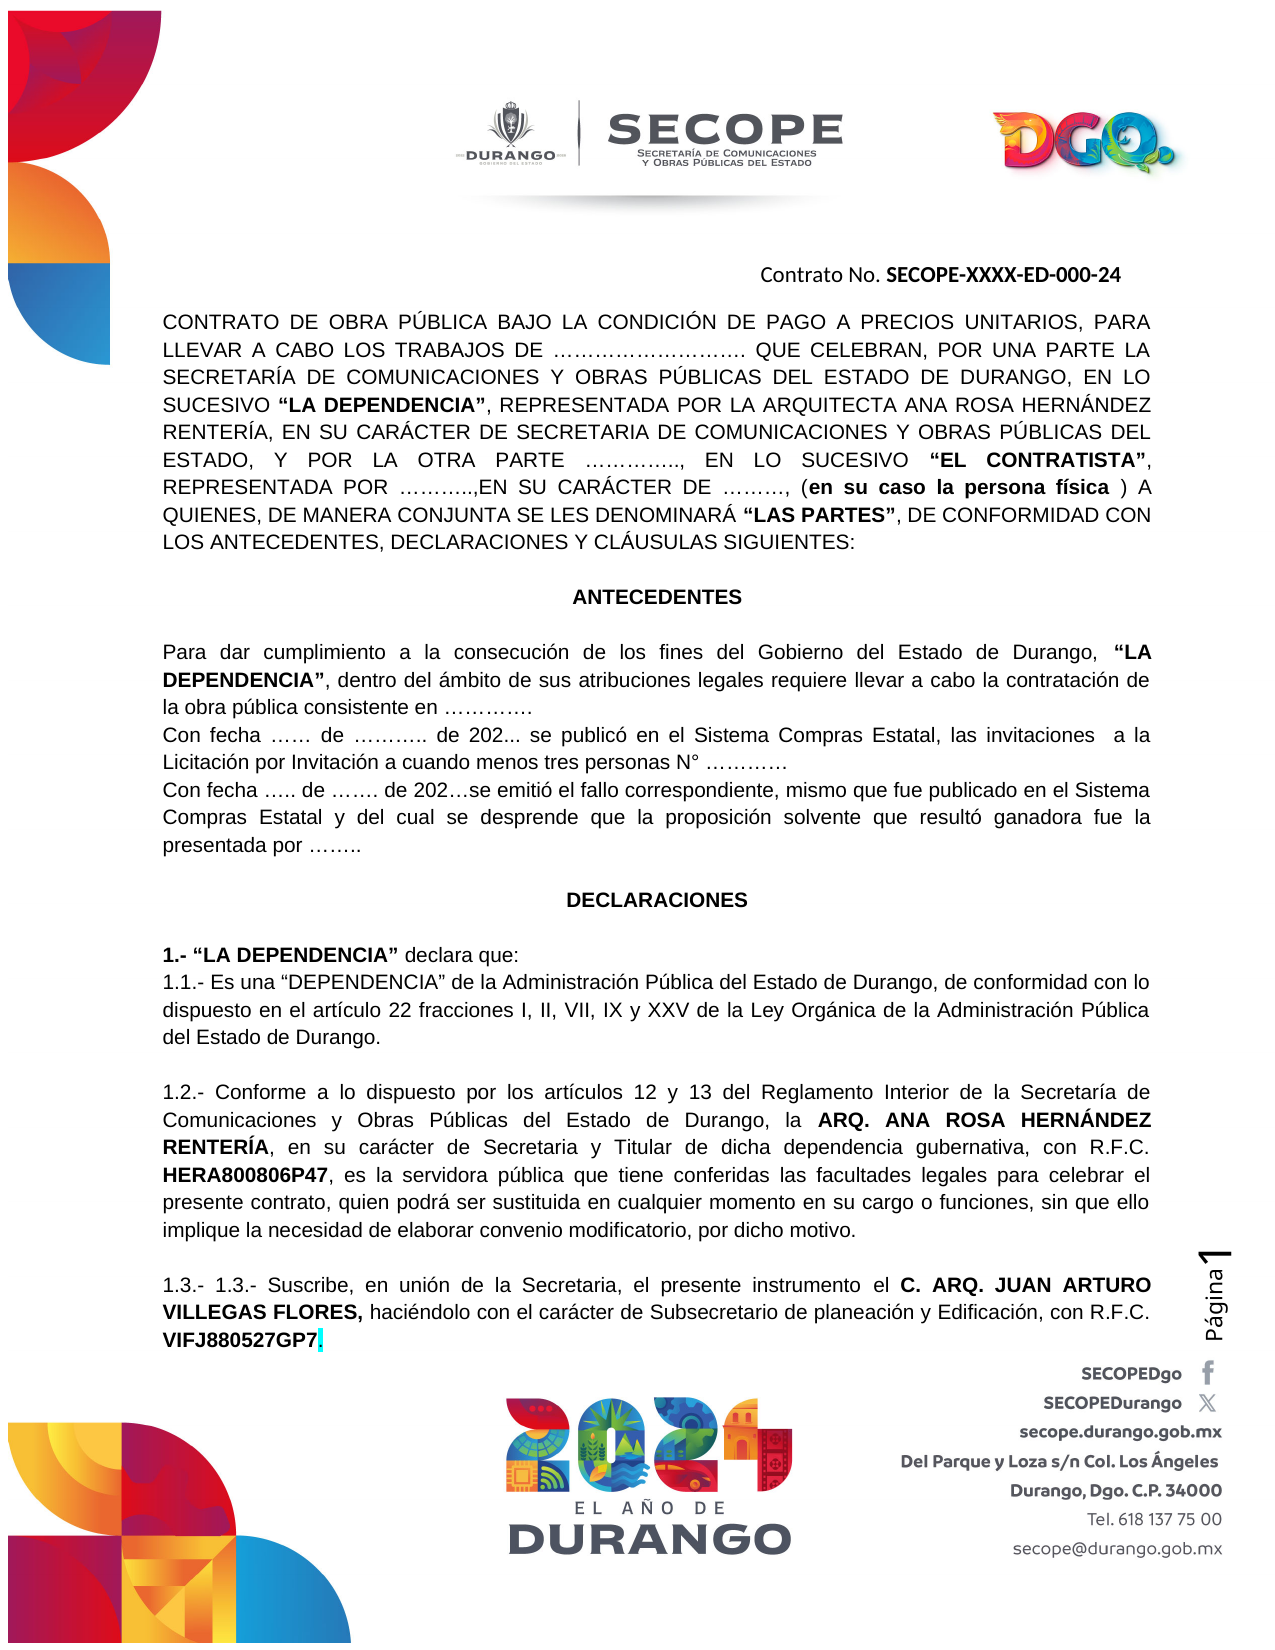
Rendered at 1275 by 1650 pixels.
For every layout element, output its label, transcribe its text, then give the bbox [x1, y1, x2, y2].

text Con fecha …… de ……….. de 202... se publicó en el Sistema Compras Estatal, las invitaciones a la Licitación por Invitación a cuando menos tres personas N° ………… [162, 723, 1152, 774]
text Con fecha ….. de ……. de 202…se emitió el fallo correspondiente, mismo que fue publicado en el Sistema Compras Estatal y del cual se desprende que la proposición solvente que resultó ganadora fue la presentada por …….. [162, 778, 1152, 857]
text 1.2.- Conforme a lo dispuesto por los artículos 12 y 13 del Reglamento Interior de la Secretaría de Comunicaciones y Obras Públicas del Estado de Durango, la ARQ. ANA ROSA HERNÁNDEZ RENTERÍA, en su carácter de Secretaria y Titular de dicha dependencia gubernativa, con R.F.C. HERA800806P47, es la servidora pública que tiene conferidas las facultades legales para celebrar el presente contrato, quien podrá ser sustituida en cualquier momento en su cargo o funciones, sin que ello implique la necesidad de elaborar convenio modificatorio, por dicho motivo. [162, 1080, 1152, 1242]
text 1.3.- 1.3.- Suscribe, en unión de la Secretaria, el presente instrumento el C. ARQ. JUAN ARTURO VILLEGAS FLORES, haciéndolo con el carácter de Subsecretario de planeación y Edificación, con R.F.C. VIFJ880527GP7. [162, 1273, 1152, 1352]
text DECLARACIONES [162, 888, 1152, 912]
text Para dar cumplimiento a la consecución de los fines del Gobierno del Estado de Durango, “LA DEPENDENCIA”, dentro del ámbito de sus atribuciones legales requiere llevar a cabo la contratación de la obra pública consistente en …………. [162, 640, 1152, 719]
text 1.- “LA DEPENDENCIA” declara que: [162, 943, 1152, 967]
text CONTRATO DE OBRA PÚBLICA BAJO LA CONDICIÓN DE PAGO A PRECIOS UNITARIOS, PARA LLEVAR A CABO LOS TRABAJOS DE ………………………. QUE CELEBRAN, POR UNA PARTE LA SECRETARÍA DE COMUNICACIONES Y OBRAS PÚBLICAS DEL ESTADO DE DURANGO, EN LO SUCESIVO “LA DEPENDENCIA”, REPRESENTADA POR LA ARQUITECTA ANA ROSA HERNÁNDEZ RENTERÍA, EN SU CARÁCTER DE SECRETARIA DE COMUNICACIONES Y OBRAS PÚBLICAS DEL ESTADO, Y POR LA OTRA PARTE ………….., EN LO SUCESIVO “EL CONTRATISTA”, REPRESENTADA POR ………..,EN SU CARÁCTER DE ………, (en su caso la persona física ) A QUIENES, DE MANERA CONJUNTA SE LES DENOMINARÁ “LAS PARTES”, DE CONFORMIDAD CON LOS ANTECEDENTES, DECLARACIONES Y CLÁUSULAS SIGUIENTES: [162, 310, 1152, 554]
picture [8, 10, 1275, 1643]
text 1.1.- Es una “DEPENDENCIA” de la Administración Pública del Estado de Durango, de conformidad con lo dispuesto en el artículo 22 fracciones I, II, VII, IX y XXV de la Ley Orgánica de la Administración Pública del Estado de Durango. [162, 970, 1152, 1049]
text ANTECEDENTES [162, 585, 1152, 609]
